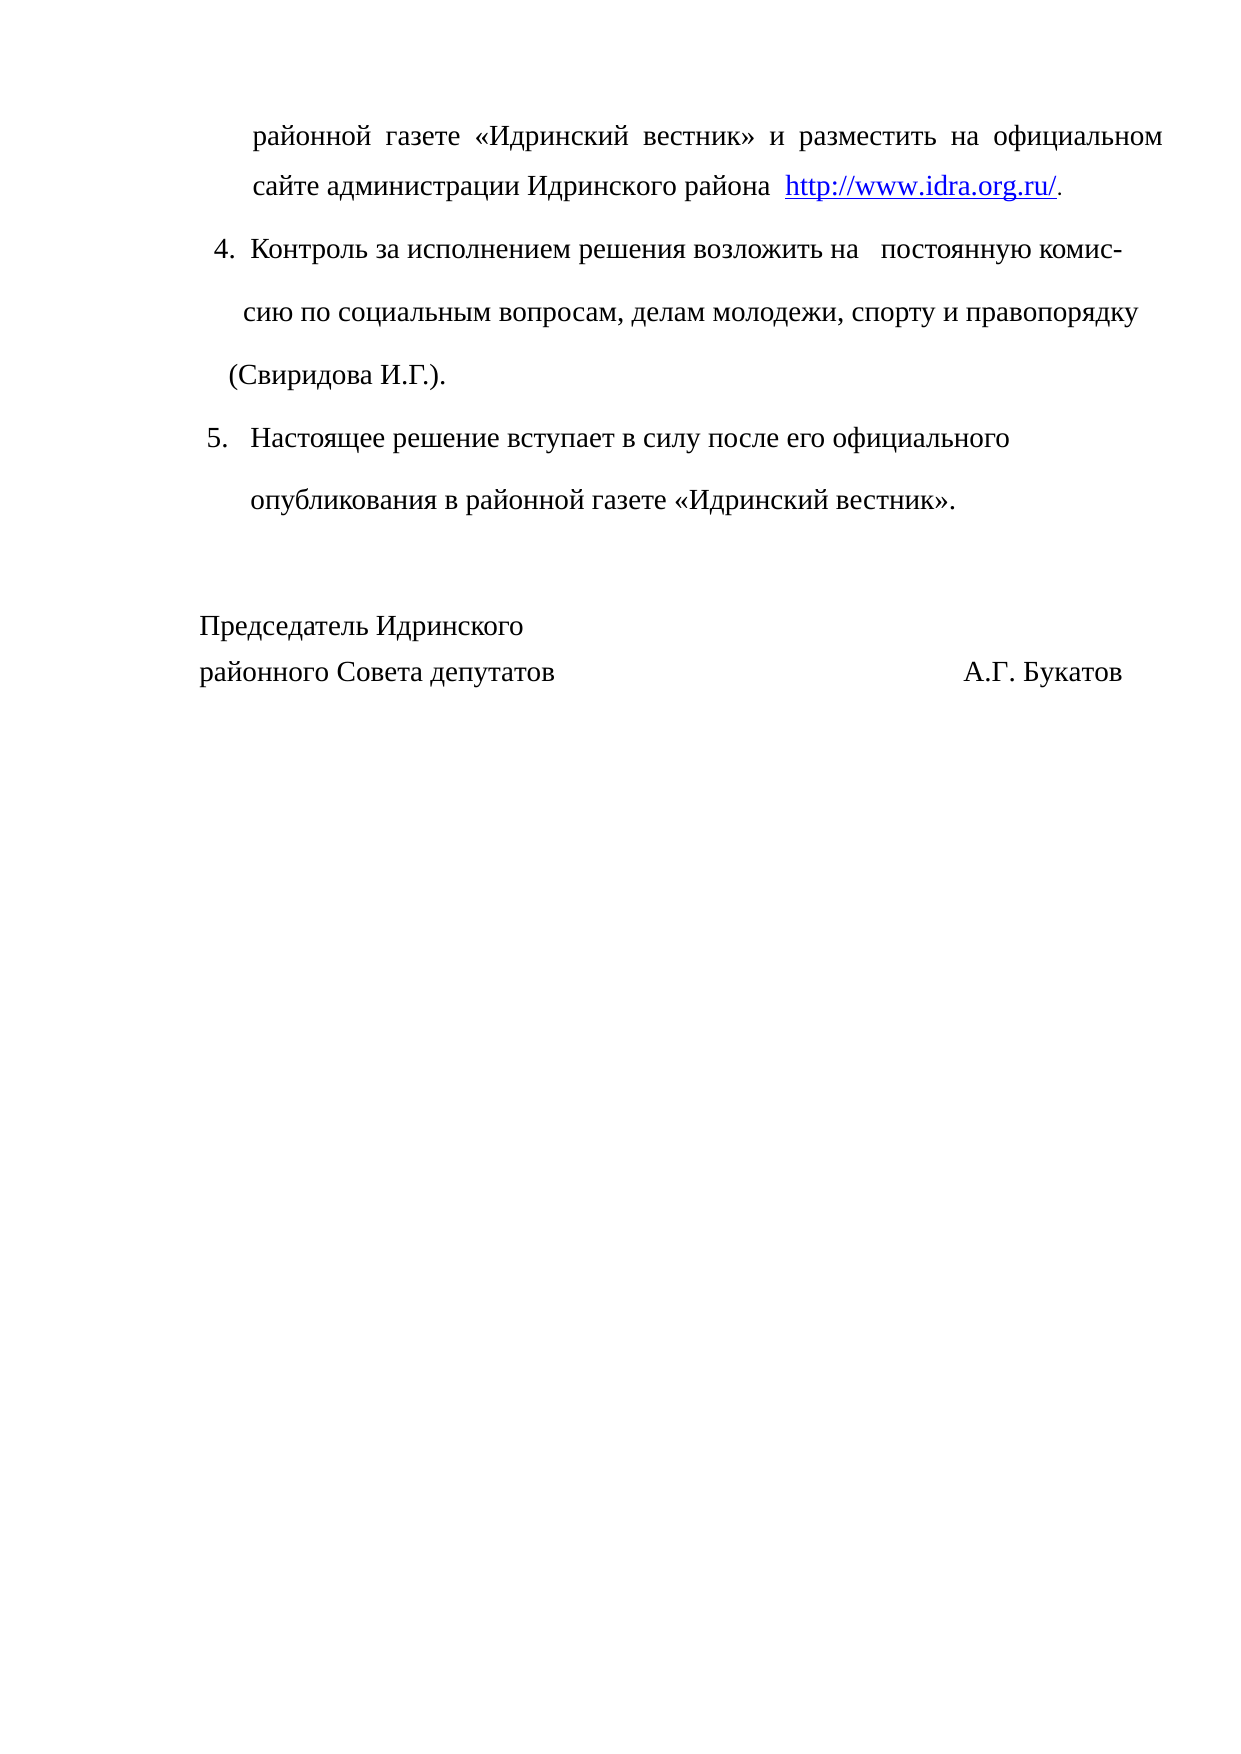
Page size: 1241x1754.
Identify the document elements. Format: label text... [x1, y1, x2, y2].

text опубликования в районной газете «Идринский вестник». [177, 482, 1163, 516]
text районного Совета депутатов А.Г. Букатов [177, 654, 1163, 688]
text Председатель Идринского [177, 608, 1163, 642]
text (Свиридова И.Г.). [177, 357, 1163, 390]
text 4. Контроль за исполнением решения возложить на постоянную комис- [177, 231, 1163, 265]
text 5. Настоящее решение вступает в силу после его официального [177, 420, 1163, 453]
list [252, 118, 1163, 202]
text сию по социальным вопросам, делам молодежи, спорту и правопорядку [177, 294, 1163, 328]
